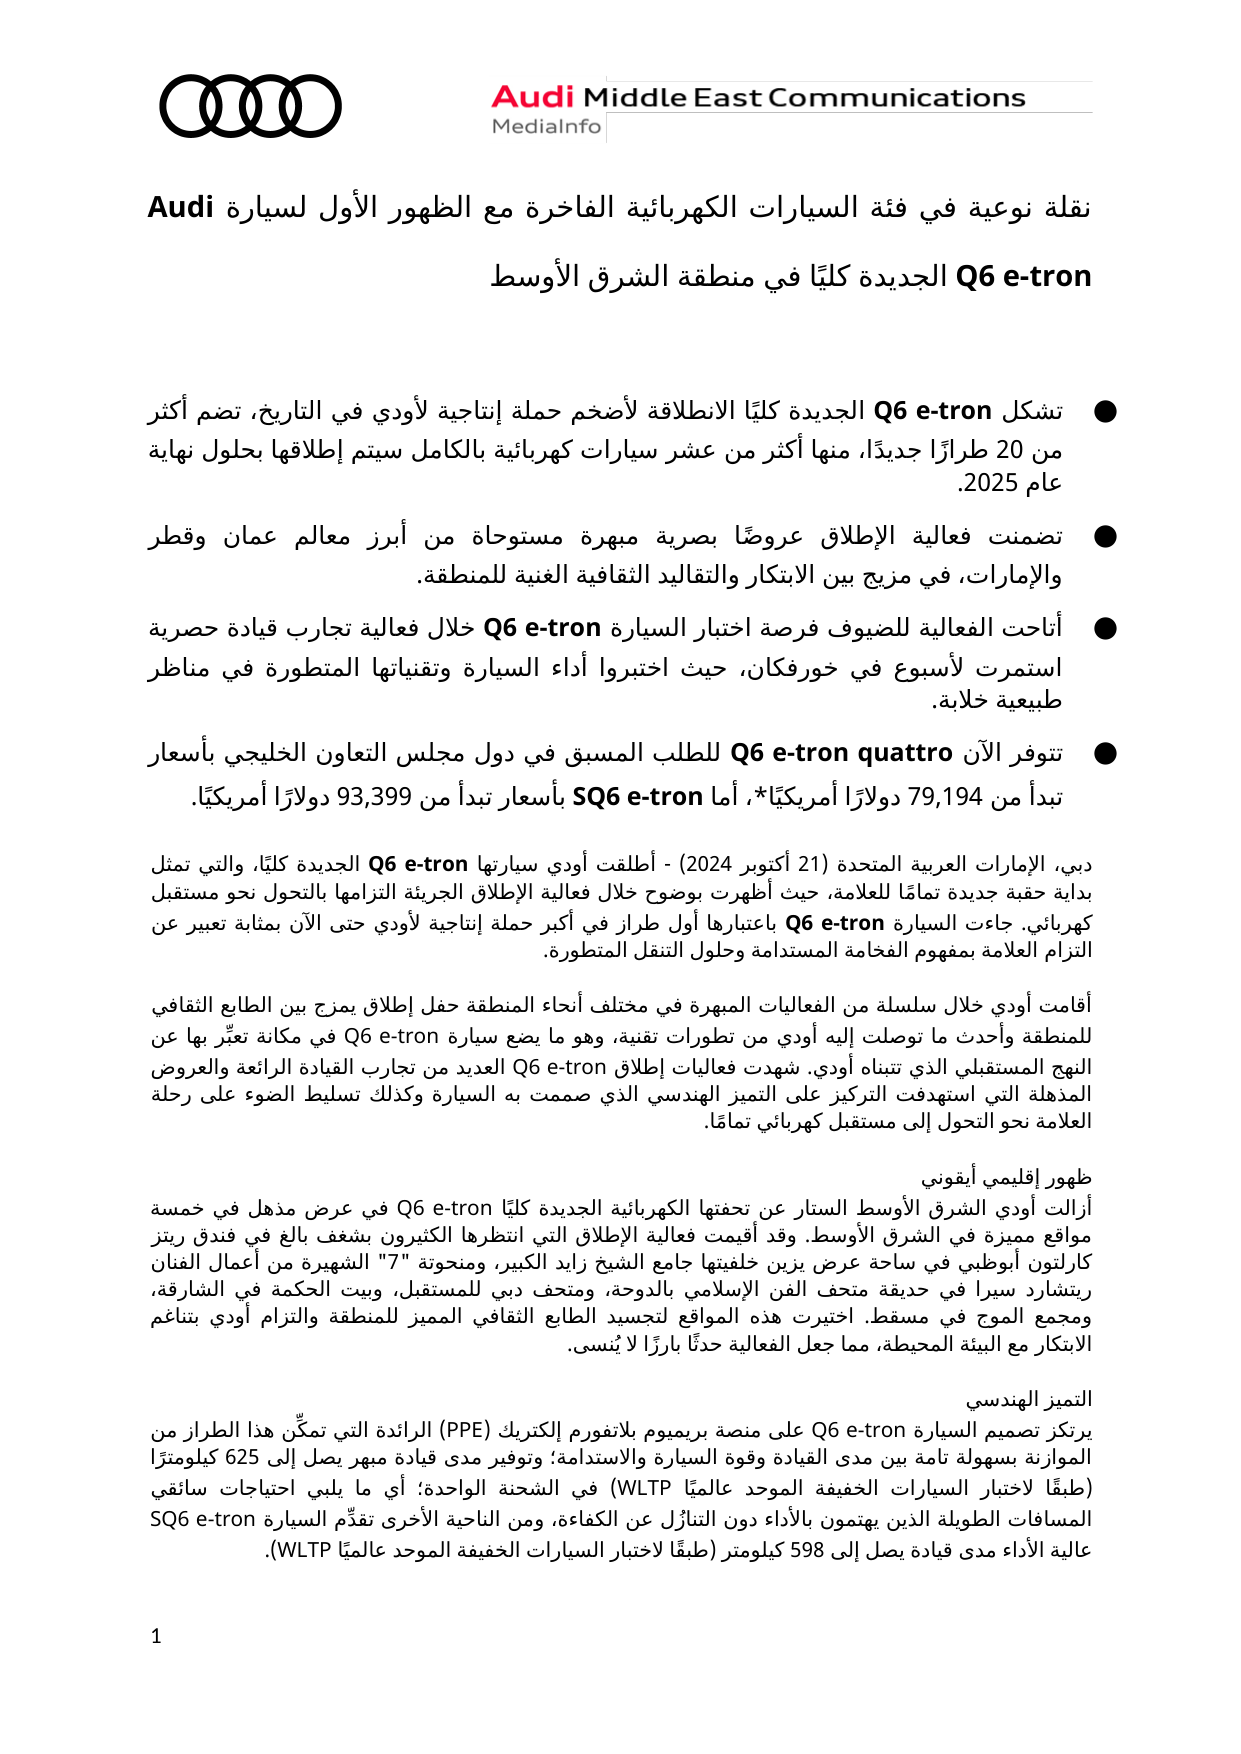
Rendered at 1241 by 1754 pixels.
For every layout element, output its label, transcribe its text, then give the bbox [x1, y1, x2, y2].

text نقلة نوعية في فئة السيارات الكهربائية الفاخرة مع الظهور الأول لسيارة Audi Q6 e-tron الجديدة كليًا في منطقة الشرق الأوسط [148, 186, 1093, 298]
list تتوفر الآن Q6 e-tron quattro للطلب المسبق في دول مجلس التعاون الخليجي بأسعار تبدأ من 79,194 دولارًا أمريكيًا*، أما SQ6 e-tron بأسعار تبدأ من 93,399 دولارًا أمريكيًا. [148, 719, 1093, 816]
text يرتكز تصميم السيارة Q6 e-tron على منصة بريميوم بلاتفورم إلكتريك (PPE) الرائدة التي تمكِّن هذا الطراز من الموازنة بسهولة تامة بين مدى القيادة وقوة السيارة والاستدامة؛ وتوفير مدى قيادة مبهر يصل إلى 625 كيلومترًا (طبقًا لاختبار السيارات الخفيفة الموحد عالميًا WLTP) في الشحنة الواحدة؛ أي ما يلبي احتياجات سائقي المسافات الطويلة الذين يهتمون بالأداء دون التنازُل عن الكفاءة، ومن الناحية الأخرى تقدِّم السيارة SQ6 e-tron عالية الأداء مدى قيادة يصل إلى 598 كيلومتر (طبقًا لاختبار السيارات الخفيفة الموحد عالميًا WLTP). [150, 1415, 1093, 1566]
text أقامت أودي خلال سلسلة من الفعاليات المبهرة في مختلف أنحاء المنطقة حفل إطلاق يمزج بين الطابع الثقافي للمنطقة وأحدث ما توصلت إليه أودي من تطورات تقنية، وهو ما يضع سيارة Q6 e-tron في مكانة تعبِّر بها عن النهج المستقبلي الذي تتبناه أودي. شهدت فعاليات إطلاق Q6 e-tron العديد من تجارب القيادة الرائعة والعروض المذهلة التي استهدفت التركيز على التميز الهندسي الذي صممت به السيارة وكذلك تسليط الضوء على رحلة العلامة نحو التحول إلى مستقبل كهربائي تمامًا. [150, 994, 1093, 1137]
text أزالت أودي الشرق الأوسط الستار عن تحفتها الكهربائية الجديدة كليًا Q6 e-tron في عرض مذهل في خمسة مواقع مميزة في الشرق الأوسط. وقد أقيمت فعالية الإطلاق التي انتظرها الكثيرون بشغف بالغ في فندق ريتز كارلتون أبوظبي في ساحة عرض يزين خلفيتها جامع الشيخ زايد الكبير، ومنحوتة "7" الشهيرة من أعمال الفنان ريتشارد سيرا في حديقة متحف الفن الإسلامي بالدوحة، ومتحف دبي للمستقبل، وبيت الحكمة في الشارقة، ومجمع الموج في مسقط. اختيرت هذه المواقع لتجسيد الطابع الثقافي المميز للمنطقة والتزام أودي بتناغم الابتكار مع البيئة المحيطة، مما جعل الفعالية حدثًا بارزًا لا يُنسى. [150, 1193, 1093, 1360]
text دبي، الإمارات العربية المتحدة (21 أكتوبر 2024) - أطلقت أودي سيارتها Q6 e-tron الجديدة كليًا، والتي تمثل بداية حقبة جديدة تمامًا للعلامة، حيث أظهرت بوضوح خلال فعالية الإطلاق الجريئة التزامها بالتحول نحو مستقبل كهربائي. جاءت السيارة Q6 e-tron باعتبارها أول طراز في أكبر حملة إنتاجية لأودي حتى الآن بمثابة تعبير عن التزام العلامة بمفهوم الفخامة المستدامة وحلول التنقل المتطورة. [150, 849, 1093, 966]
text التميز الهندسي [150, 1388, 1093, 1415]
picture [157, 73, 344, 139]
list أتاحت الفعالية للضيوف فرصة اختبار السيارة Q6 e-tron خلال فعالية تجارب قيادة حصرية استمرت لأسبوع في خورفكان، حيث اختبروا أداء السيارة وتقنياتها المتطورة في مناظر طبيعية خلابة. [148, 594, 1093, 719]
list تضمنت فعالية الإطلاق عروضًا بصرية مبهرة مستوحاة من أبرز معالم عمان وقطر والإمارات، في مزيج بين الابتكار والتقاليد الثقافية الغنية للمنطقة. [148, 501, 1093, 594]
text ظهور إقليمي أيقوني [150, 1166, 1093, 1193]
picture [488, 75, 1093, 147]
list تشكل Q6 e-tron الجديدة كليًا الانطلاقة لأضخم حملة إنتاجية لأودي في التاريخ، تضم أكثر من 20 طرازًا جديدًا، منها أكثر من عشر سيارات كهربائية بالكامل سيتم إطلاقها بحلول نهاية عام 2025. [148, 376, 1093, 501]
